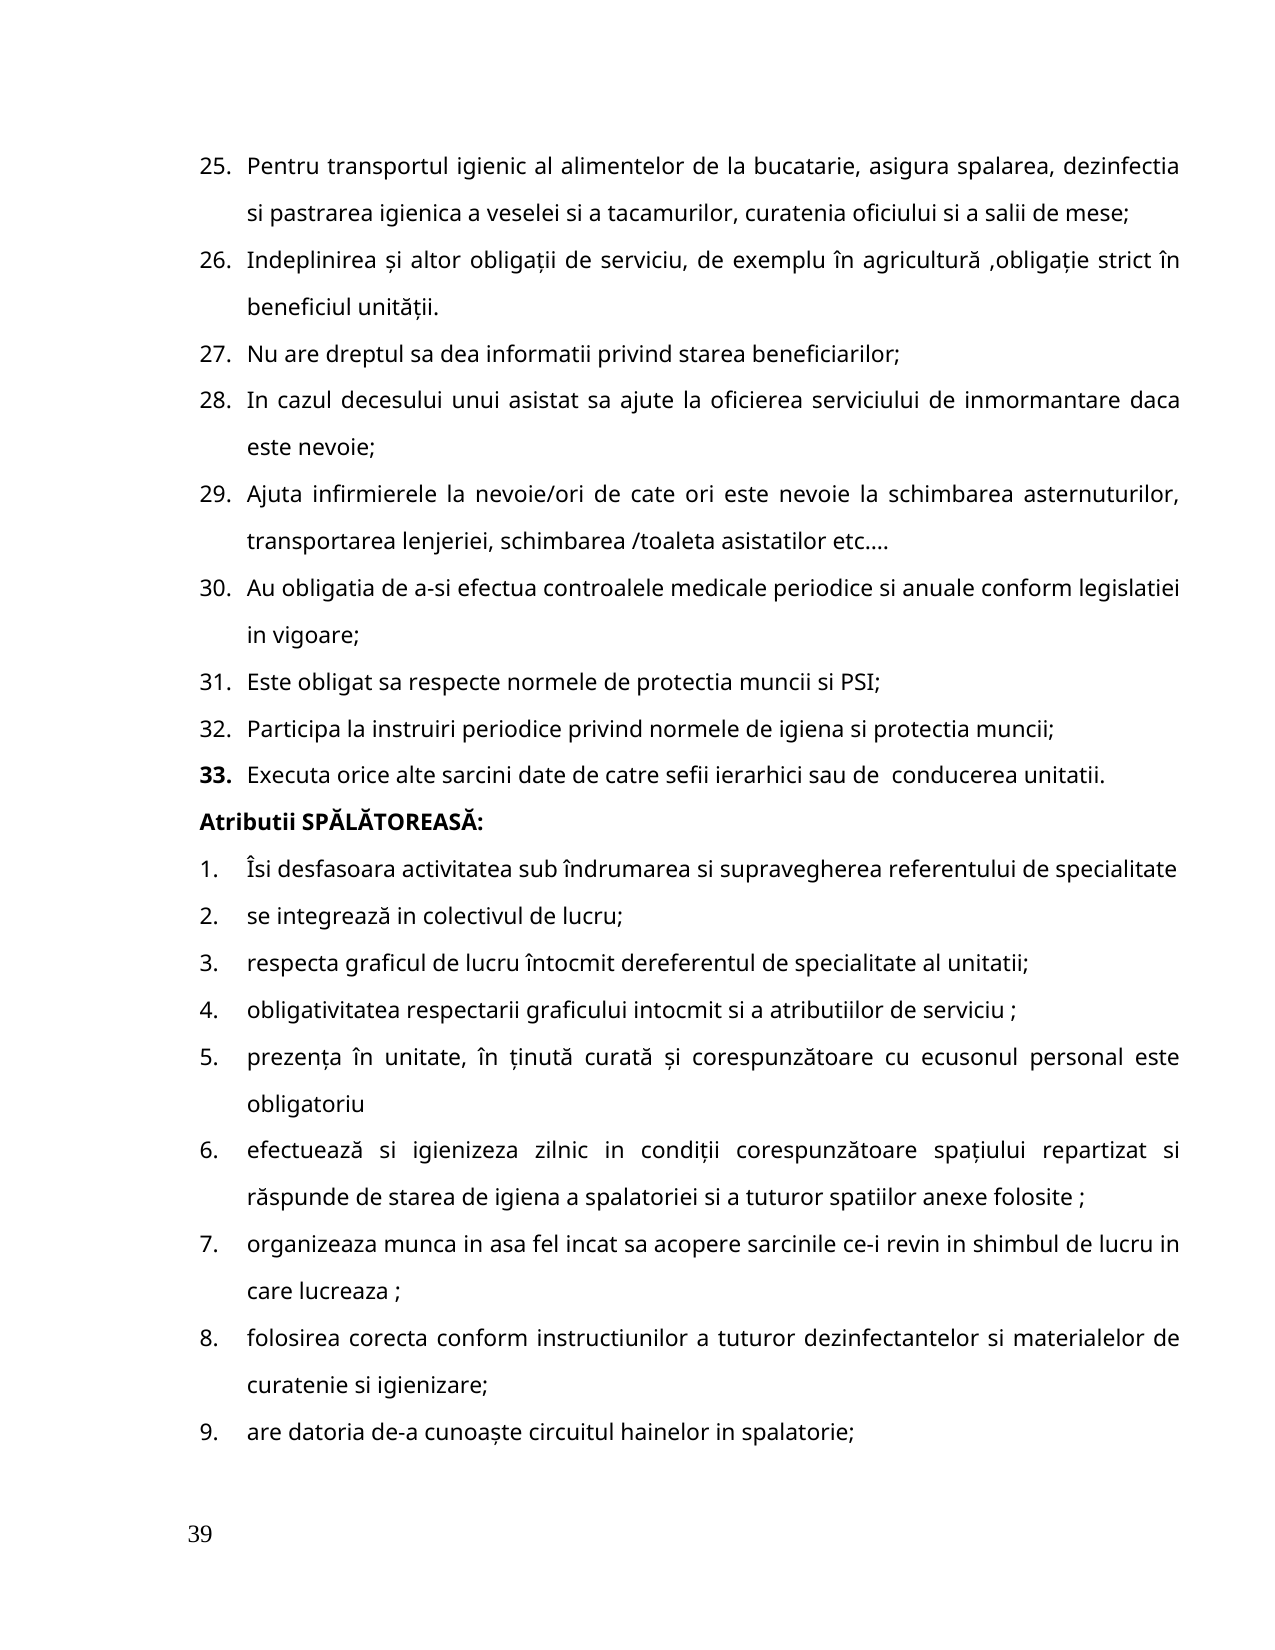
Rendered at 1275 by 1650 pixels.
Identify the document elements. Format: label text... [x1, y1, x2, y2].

list Executa orice alte sarcini date de catre sefii ierarhici sau de conducerea unitatii. [199, 759, 1181, 791]
list In cazul decesului unui asistat sa ajute la oficierea serviciului de inmormantare daca este nevoie; [199, 384, 1181, 462]
list Au obligatia de a-si efectua controalele medicale periodice si anuale conform legislatiei in vigoare; [199, 572, 1181, 650]
list obligativitatea respectarii graficului intocmit si a atributiilor de serviciu ; [199, 994, 1181, 1025]
list are datoria de-a cunoaşte circuitul hainelor in spalatorie; [199, 1416, 1181, 1447]
list respecta graficul de lucru întocmit dereferentul de specialitate al unitatii; [199, 947, 1181, 978]
list Îsi desfasoara activitatea sub îndrumarea si supravegherea referentului de specialitate [199, 853, 1181, 884]
list Nu are dreptul sa dea informatii privind starea beneficiarilor; [199, 337, 1181, 369]
list efectuează si igienizeza zilnic in condiţii corespunzătoare spaţiului repartizat si răspunde de starea de igiena a spalatoriei si a tuturor spatiilor anexe folosite ; [199, 1134, 1181, 1212]
list Ajuta infirmierele la nevoie/ori de cate ori este nevoie la schimbarea asternuturilor, transportarea lenjeriei, schimbarea /toaleta asistatilor etc…. [199, 478, 1181, 556]
list Indeplinirea şi altor obligaţii de serviciu, de exemplu în agricultură ,obligaţie strict în beneficiul unităţii. [199, 244, 1181, 322]
list Participa la instruiri periodice privind normele de igiena si protectia muncii; [199, 712, 1181, 744]
list se integrează in colectivul de lucru; [199, 900, 1181, 931]
list Pentru transportul igienic al alimentelor de la bucatarie, asigura spalarea, dezinfectia si pastrarea igienica a veselei si a tacamurilor, curatenia oficiului si a salii de mese; [199, 150, 1181, 228]
text Atributii SPĂLĂTOREASĂ: [199, 806, 1181, 837]
list Este obligat sa respecte normele de protectia muncii si PSI; [199, 666, 1181, 697]
list prezenţa în unitate, în ţinută curată şi corespunzătoare cu ecusonul personal este obligatoriu [199, 1041, 1181, 1119]
list organizeaza munca in asa fel incat sa acopere sarcinile ce-i revin in shimbul de lucru in care lucreaza ; [199, 1228, 1181, 1306]
list folosirea corecta conform instructiunilor a tuturor dezinfectantelor si materialelor de curatenie si igienizare; [199, 1322, 1181, 1400]
